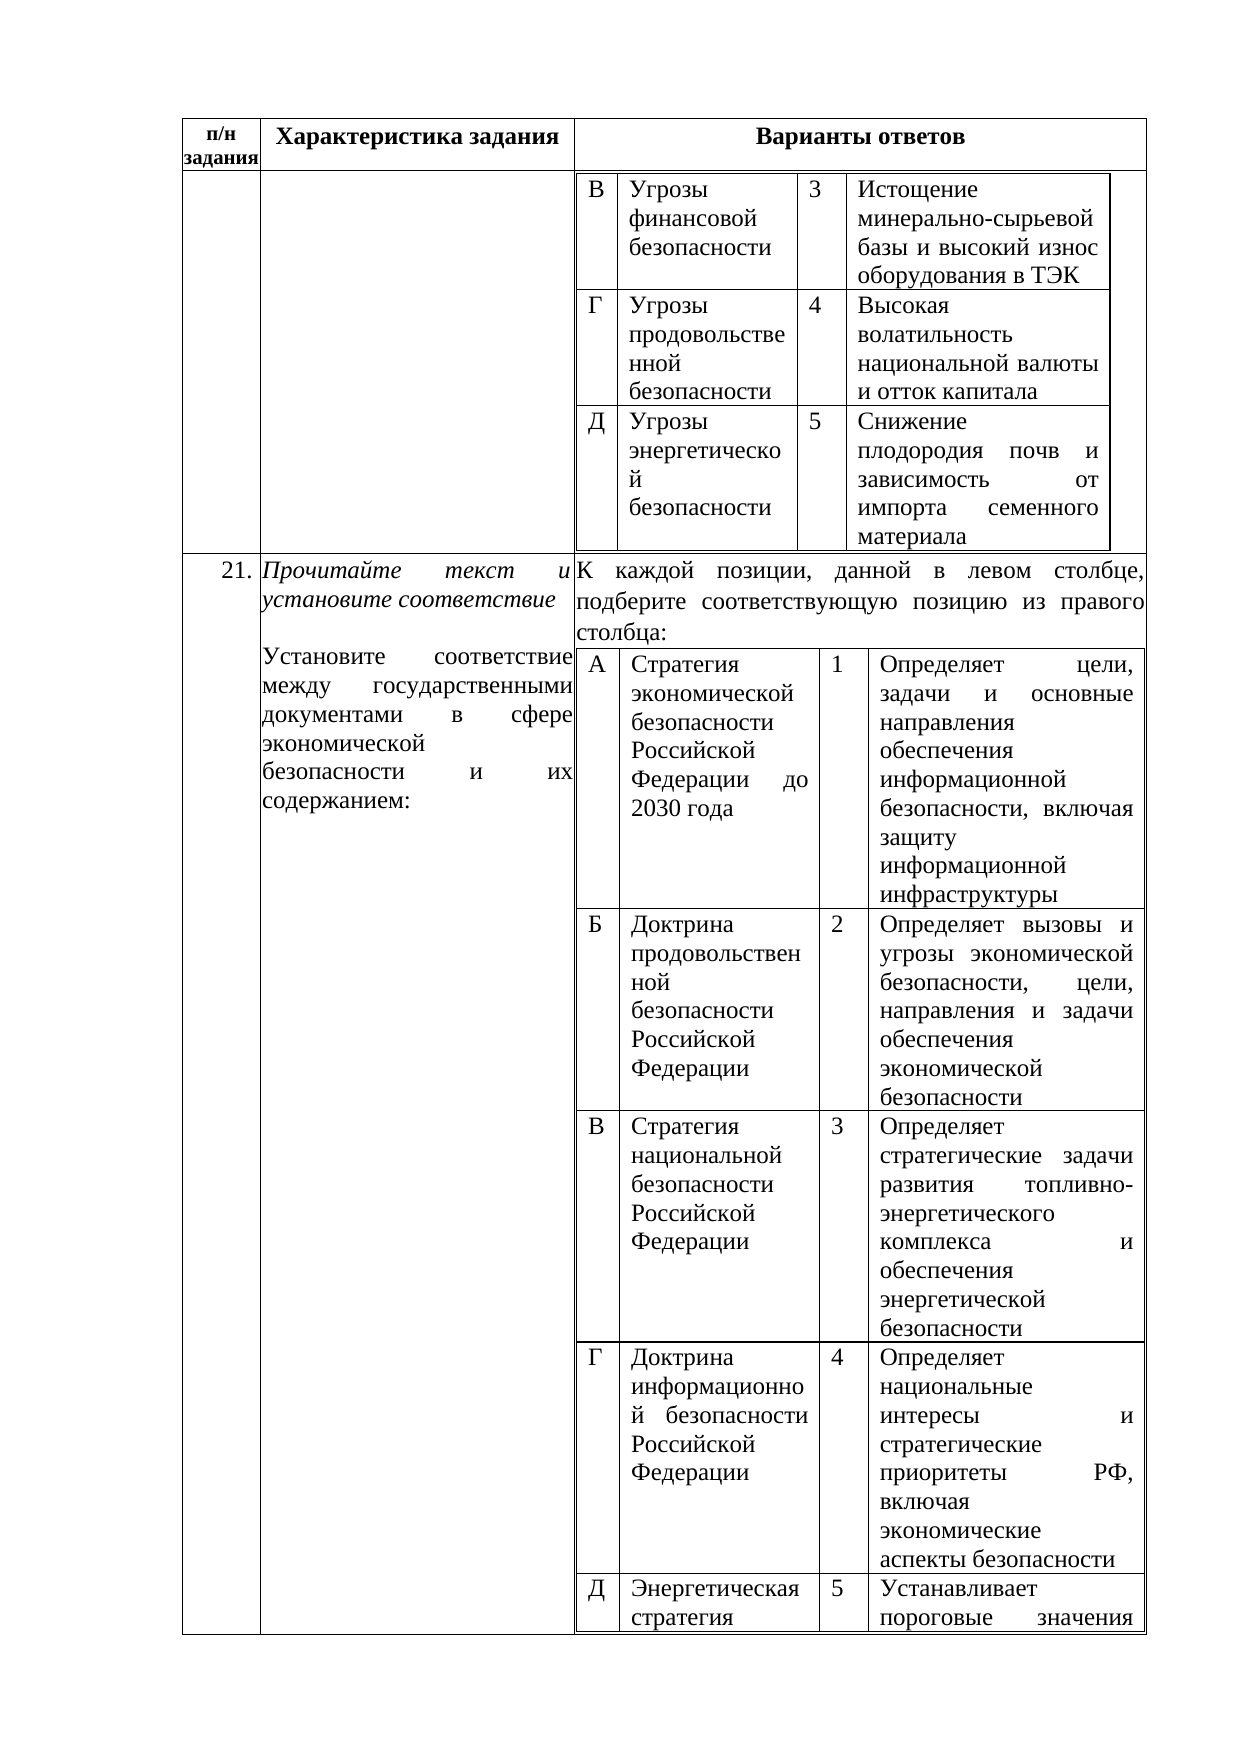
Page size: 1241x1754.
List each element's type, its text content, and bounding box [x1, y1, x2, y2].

table_cell [183, 171, 260, 553]
table_cell К каждой позиции, данной в левом столбце, подберите соответствующую позицию из правого столбца: [575, 554, 1146, 1634]
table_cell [261, 171, 574, 553]
table_cell [183, 554, 260, 1634]
table_header Варианты ответов [575, 119, 1146, 170]
table_header п/н задания [183, 119, 260, 170]
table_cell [575, 171, 1146, 553]
table_header Характеристика задания [261, 119, 574, 170]
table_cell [261, 554, 574, 1634]
